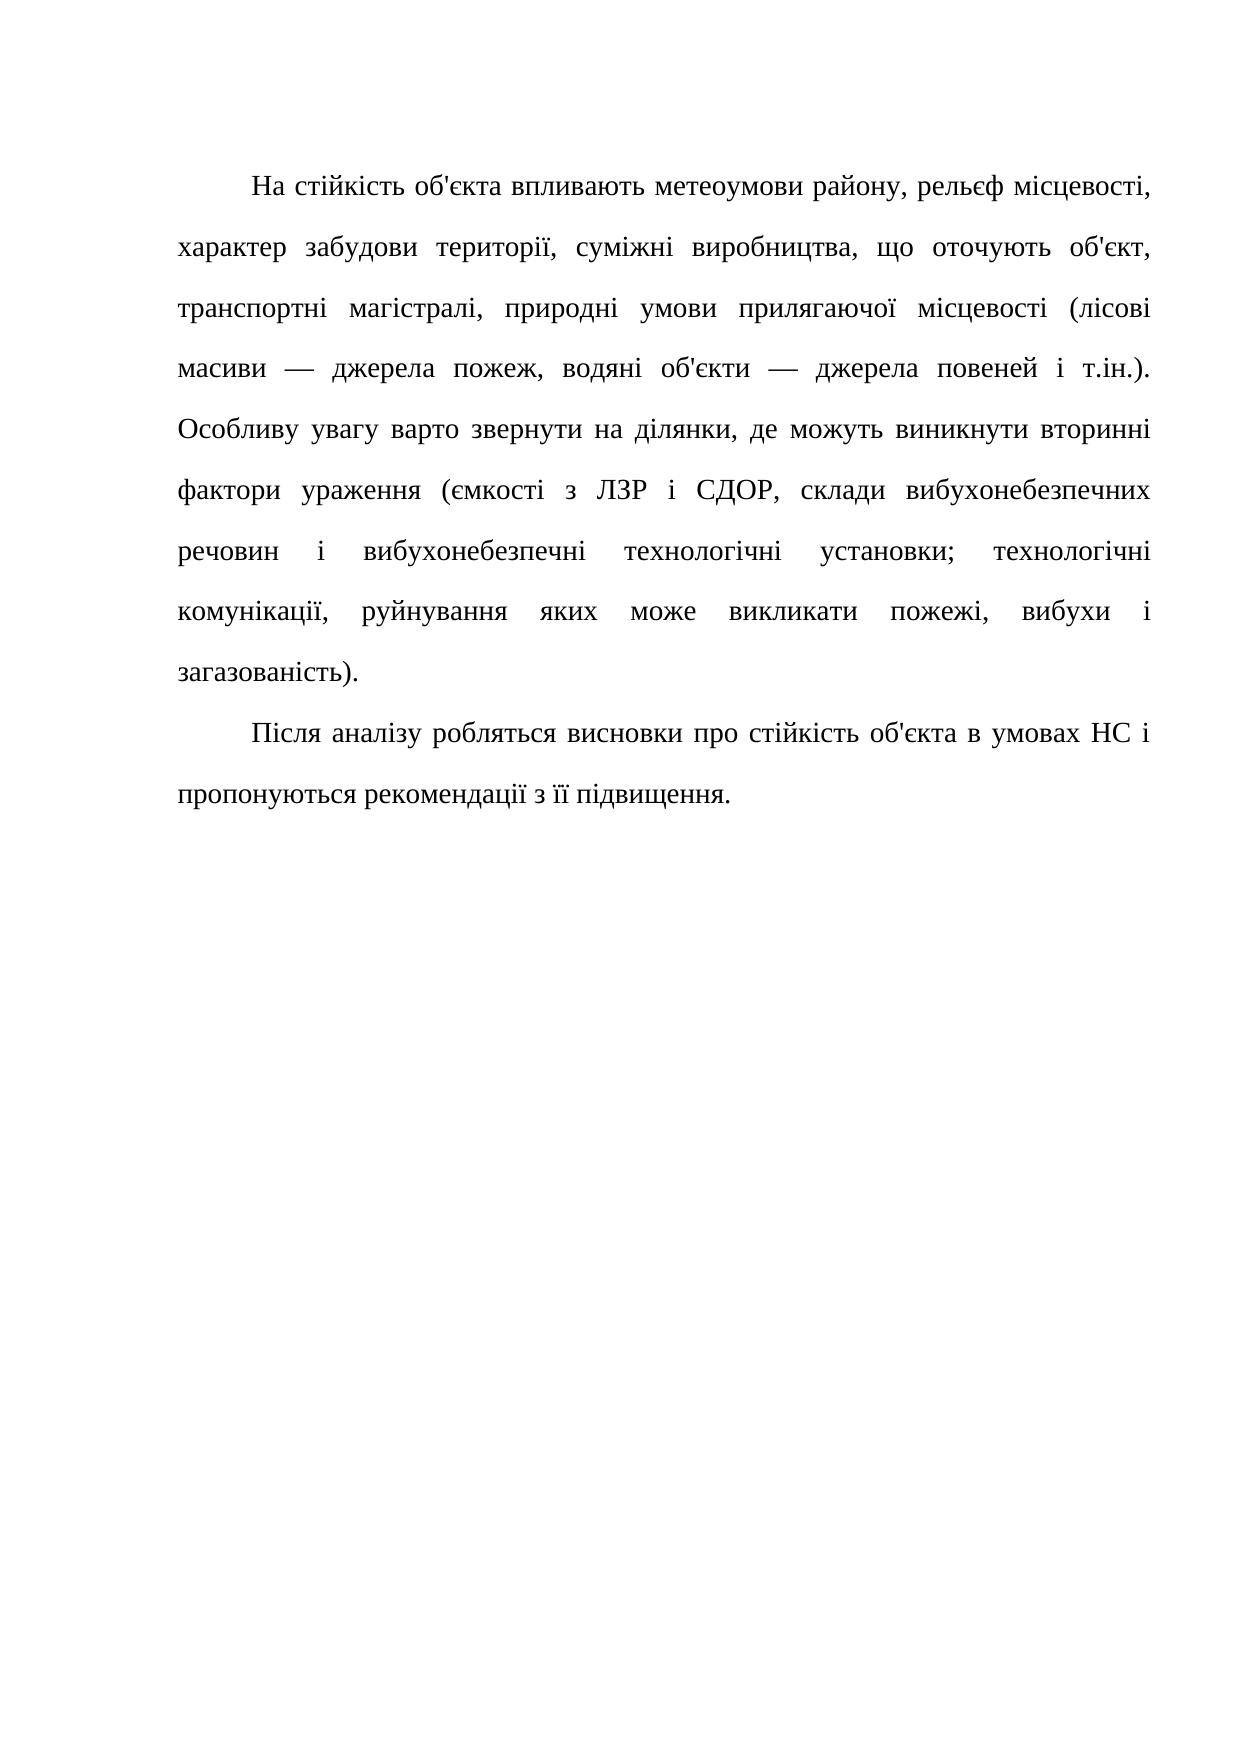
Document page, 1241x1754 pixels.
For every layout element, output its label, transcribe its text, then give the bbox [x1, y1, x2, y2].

text Після аналізу робляться висновки про стійкість об'єкта в умовах НС і пропонуються рекомендації з її підвищення. [177, 715, 1152, 816]
text На стійкість об'єкта впливають метеоумови району, рельєф місцевості, характер забудови території, суміжні виробництва, що оточують об'єкт, транспортні магістралі, природні умови прилягаючої місцевості (лісові масиви — джерела пожеж, водяні об'єкти — джерела повеней і т.ін.). Особливу увагу варто звернути на ділянки, де можуть виникнути вторинні фактори ураження (ємкості з ЛЗР і СДОР, склади вибухонебезпечних речовин і вибухонебезпечні технологічні установки; технологічні комунікації, руйнування яких може викликати пожежі, вибухи і загазованість). [177, 168, 1152, 695]
